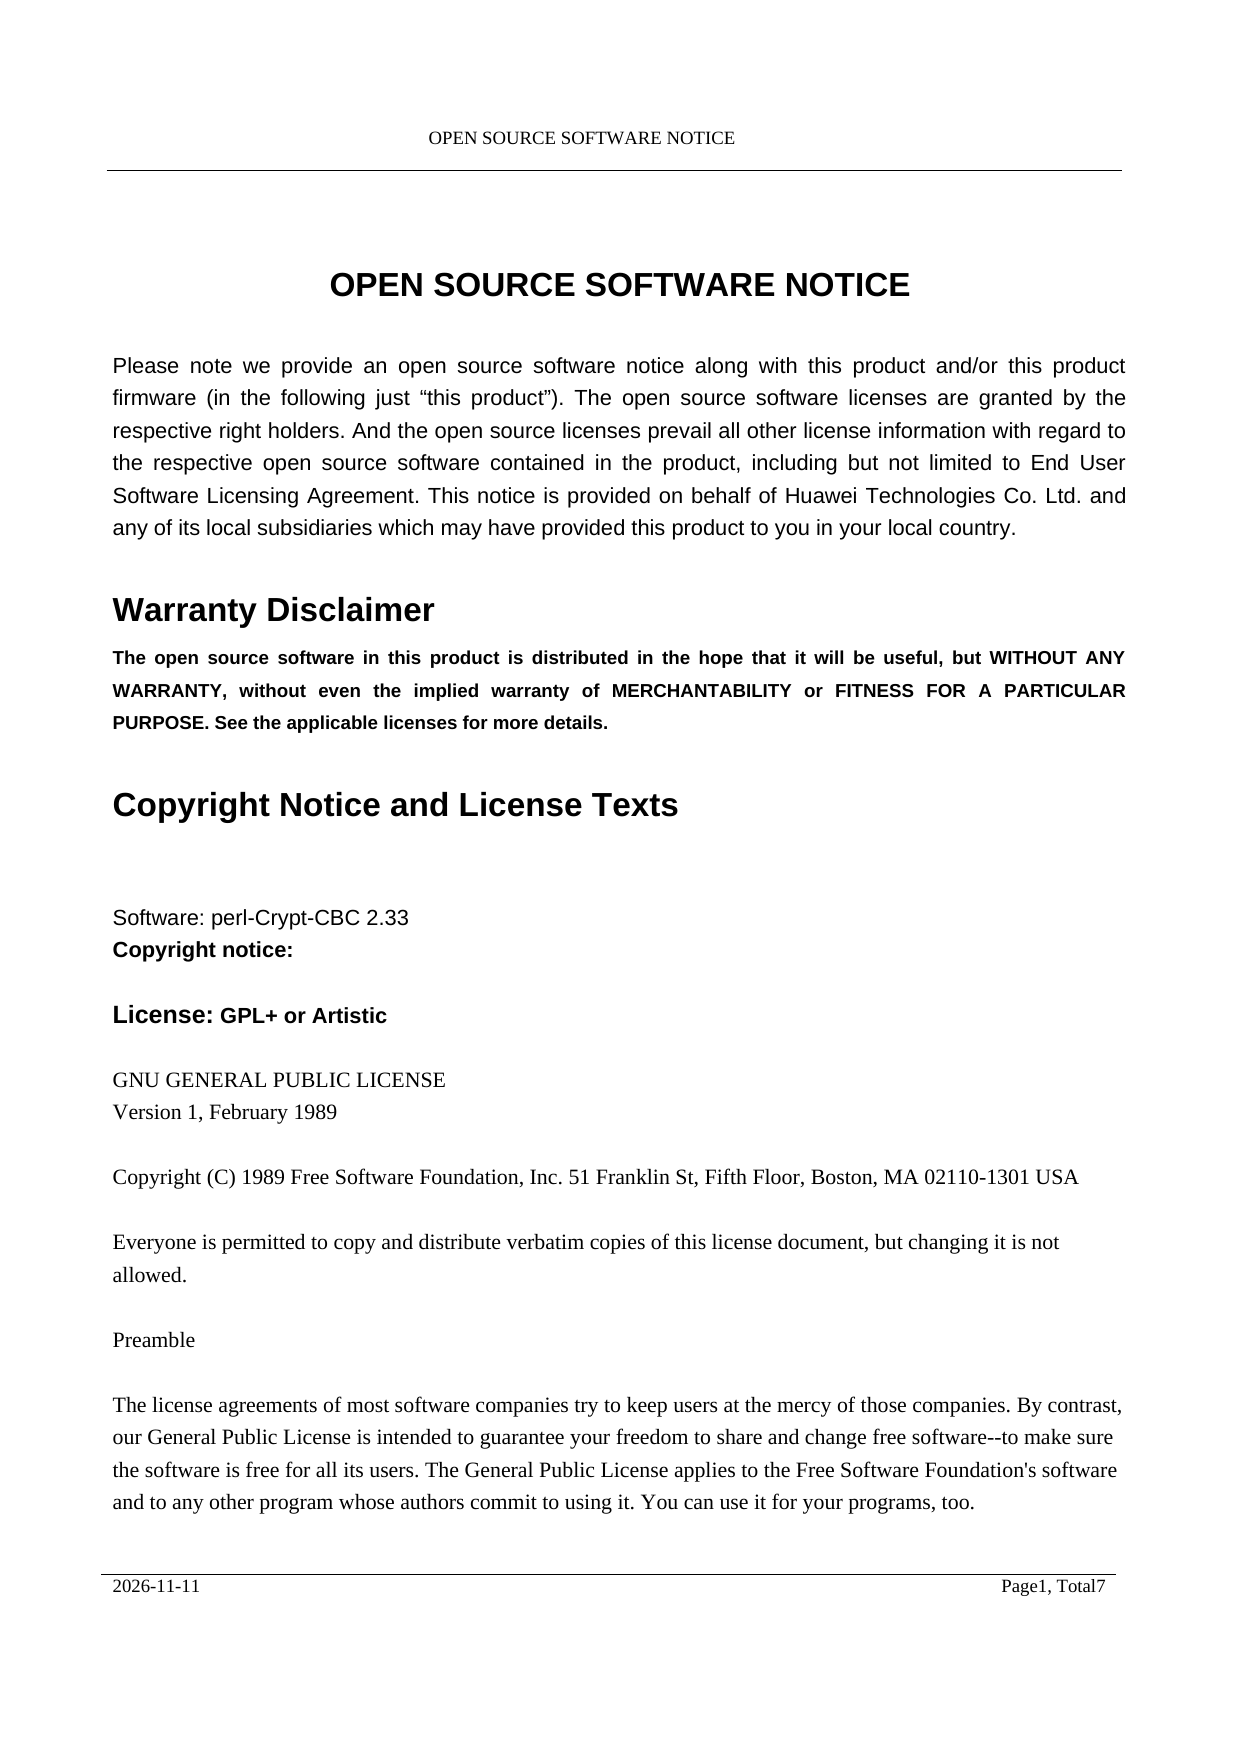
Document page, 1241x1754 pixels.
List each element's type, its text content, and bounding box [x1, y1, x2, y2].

text Copyright notice: [112, 933, 1128, 966]
text Please note we provide an open source software notice along with this product and/or this product firmware (in the following just “this product”). The open source software licenses are granted by the respective right holders. And the open source licenses prevail all other license information with regard to the respective open source software contained in the product, including but not limited to End User Software Licensing Agreement. This notice is provided on behalf of Huawei Technologies Co. Ltd. and any of its local subsidiaries which may have provided this product to you in your local country. [112, 349, 1128, 544]
text Software: perl-Crypt-CBC 2.33 [112, 901, 1128, 933]
text OPEN SOURCE SOFTWARE NOTICE [112, 251, 1128, 316]
text The open source software in this product is distributed in the hope that it will be useful, but WITHOUT ANY WARRANTY, without even the implied warranty of MERCHANTABILITY or FITNESS FOR A PARTICULAR PURPOSE. See the applicable licenses for more details. [112, 641, 1128, 739]
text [112, 998, 1128, 1518]
text Warranty Disclaimer [112, 576, 1128, 641]
text Copyright Notice and License Texts [112, 771, 1128, 836]
